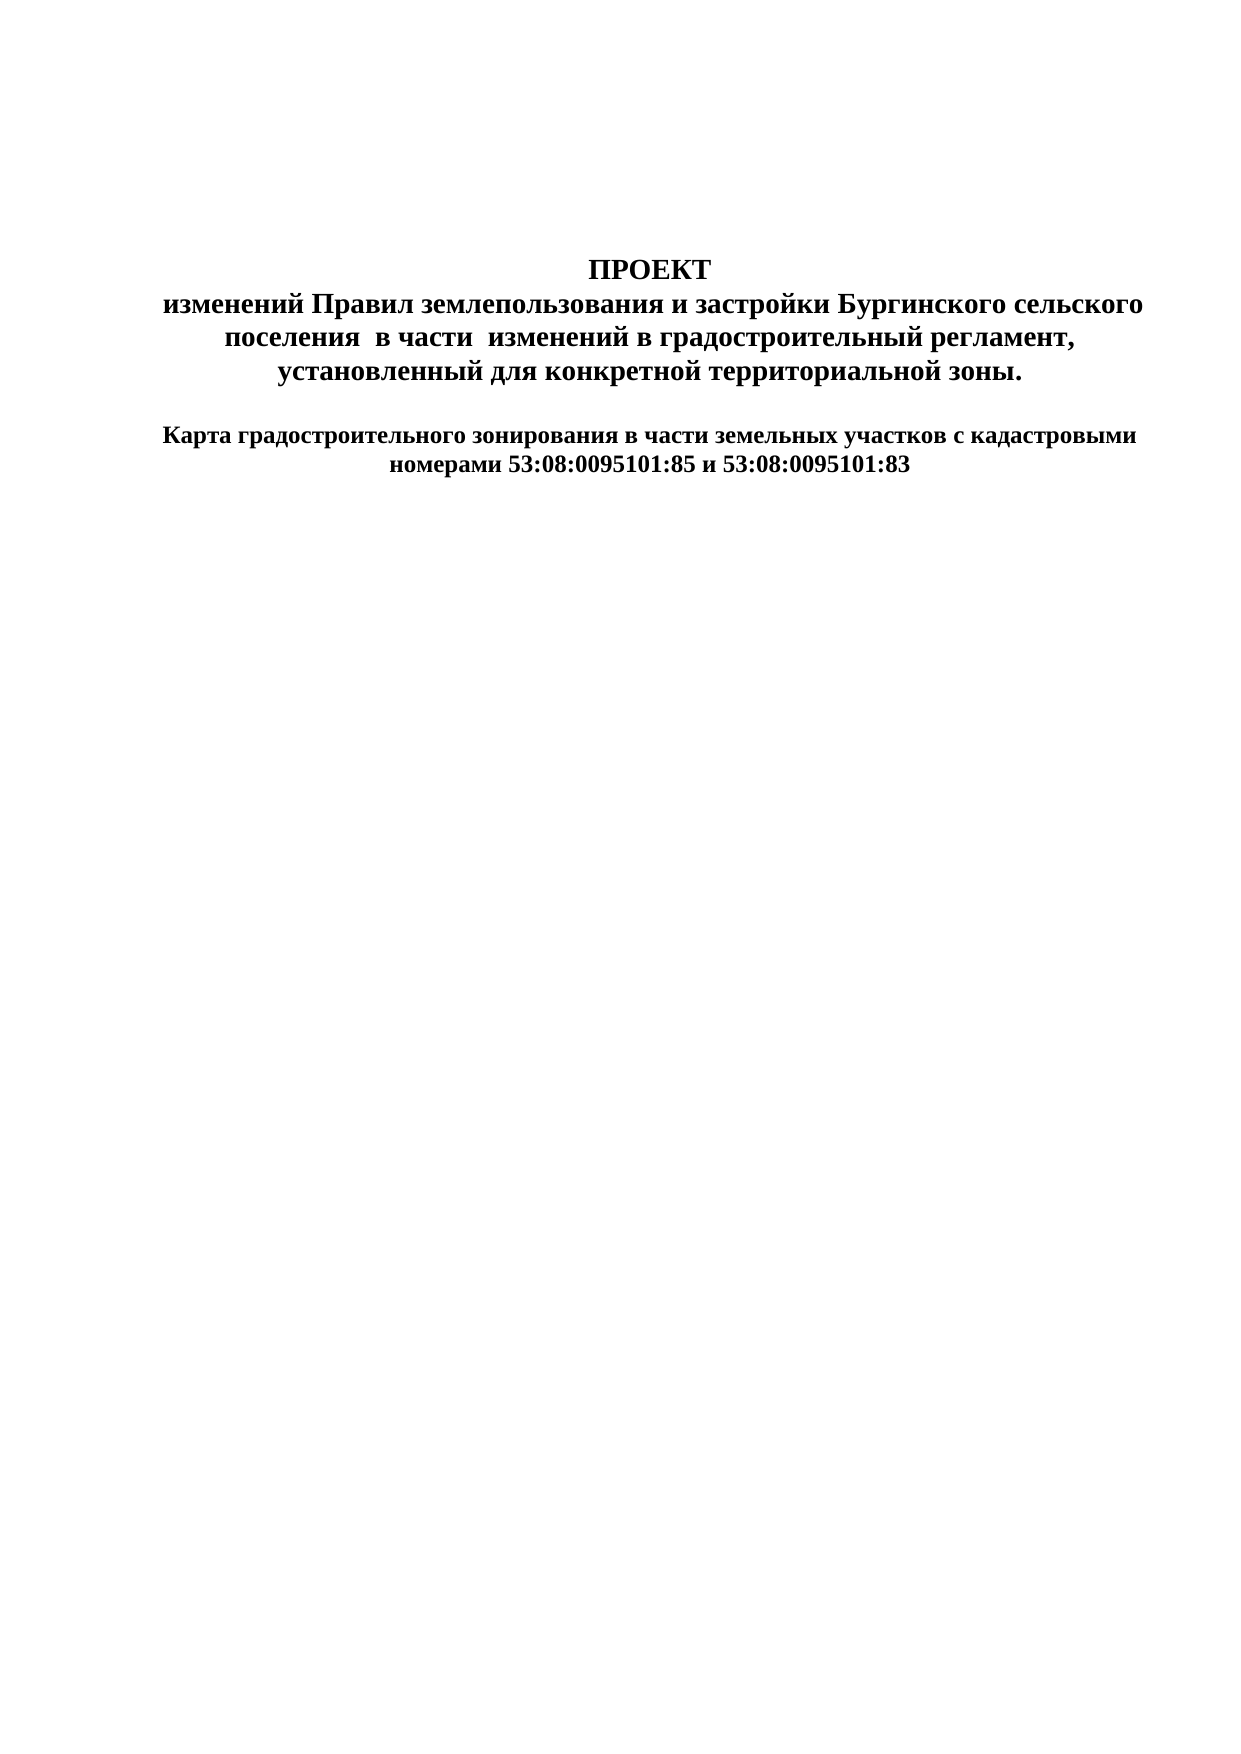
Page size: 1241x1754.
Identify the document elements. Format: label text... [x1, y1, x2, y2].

text изменений Правил землепользования и застройки Бургинского сельского поселения в части изменений в градостроительный регламент, установленный для конкретной территориальной зоны. [118, 286, 1181, 386]
text Карта градостроительного зонирования в части земельных участков с кадастровыми номерами 53:08:0095101:85 и 53:08:0095101:83 [118, 420, 1181, 477]
text ПРОЕКТ [118, 252, 1181, 286]
